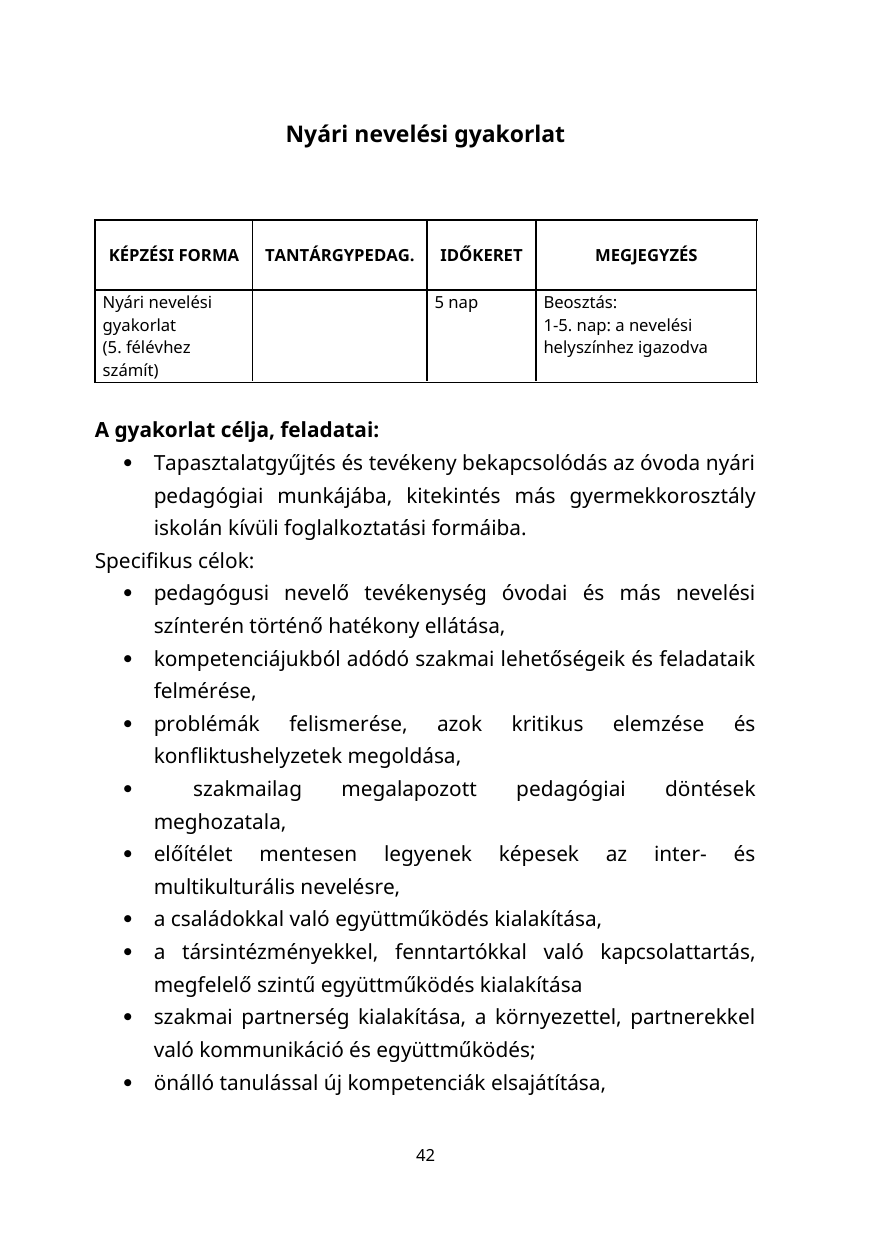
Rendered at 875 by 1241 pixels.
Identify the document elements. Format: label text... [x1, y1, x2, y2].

list a családokkal való együttműködés kialakítása, [124, 904, 756, 933]
list szakmailag megalapozott pedagógiai döntések meghozatala, [124, 774, 756, 835]
table_header KÉPZÉSI FORMA [96, 221, 252, 289]
list pedagógusi nevelő tevékenység óvodai és más nevelési színterén történő hatékony ellátása, [124, 578, 756, 639]
table_header IDŐKERET [428, 221, 535, 289]
text Specifikus célok: [94, 546, 756, 574]
text Nyári nevelési gyakorlat [94, 118, 756, 149]
list önálló tanulással új kompetenciák elsajátítása, [124, 1068, 756, 1096]
list előítélet mentesen legyenek képesek az inter- és multikulturális nevelésre, [124, 839, 756, 900]
text A gyakorlat célja, feladatai: [94, 416, 756, 444]
table_cell 5 nap [428, 291, 535, 381]
list kompetenciájukból adódó szakmai lehetőségeik és feladataik felmérése, [124, 644, 756, 705]
list szakmai partnerség kialakítása, a környezettel, partnerekkel való kommunikáció és együttműködés; [124, 1002, 756, 1063]
list a társintézményekkel, fenntartókkal való kapcsolattartás, megfelelő szintű együttműködés kialakítása [124, 937, 756, 998]
table_header MEGJEGYZÉS [537, 221, 756, 289]
list problémák felismerése, azok kritikus elemzése és konfliktushelyzetek megoldása, [124, 709, 756, 770]
table_header TANTÁRGYPEDAG. [253, 221, 426, 289]
table_cell [253, 291, 426, 381]
table_cell Nyári nevelési gyakorlat (5. félévhez számít) [96, 291, 252, 381]
table_cell Beosztás: 1-5. nap: a nevelési helyszínhez igazodva [537, 291, 756, 381]
list Tapasztalatgyűjtés és tevékeny bekapcsolódás az óvoda nyári pedagógiai munkájába, kitekintés más gyermekkorosztály iskolán kívüli foglalkoztatási formáiba. [124, 448, 756, 542]
